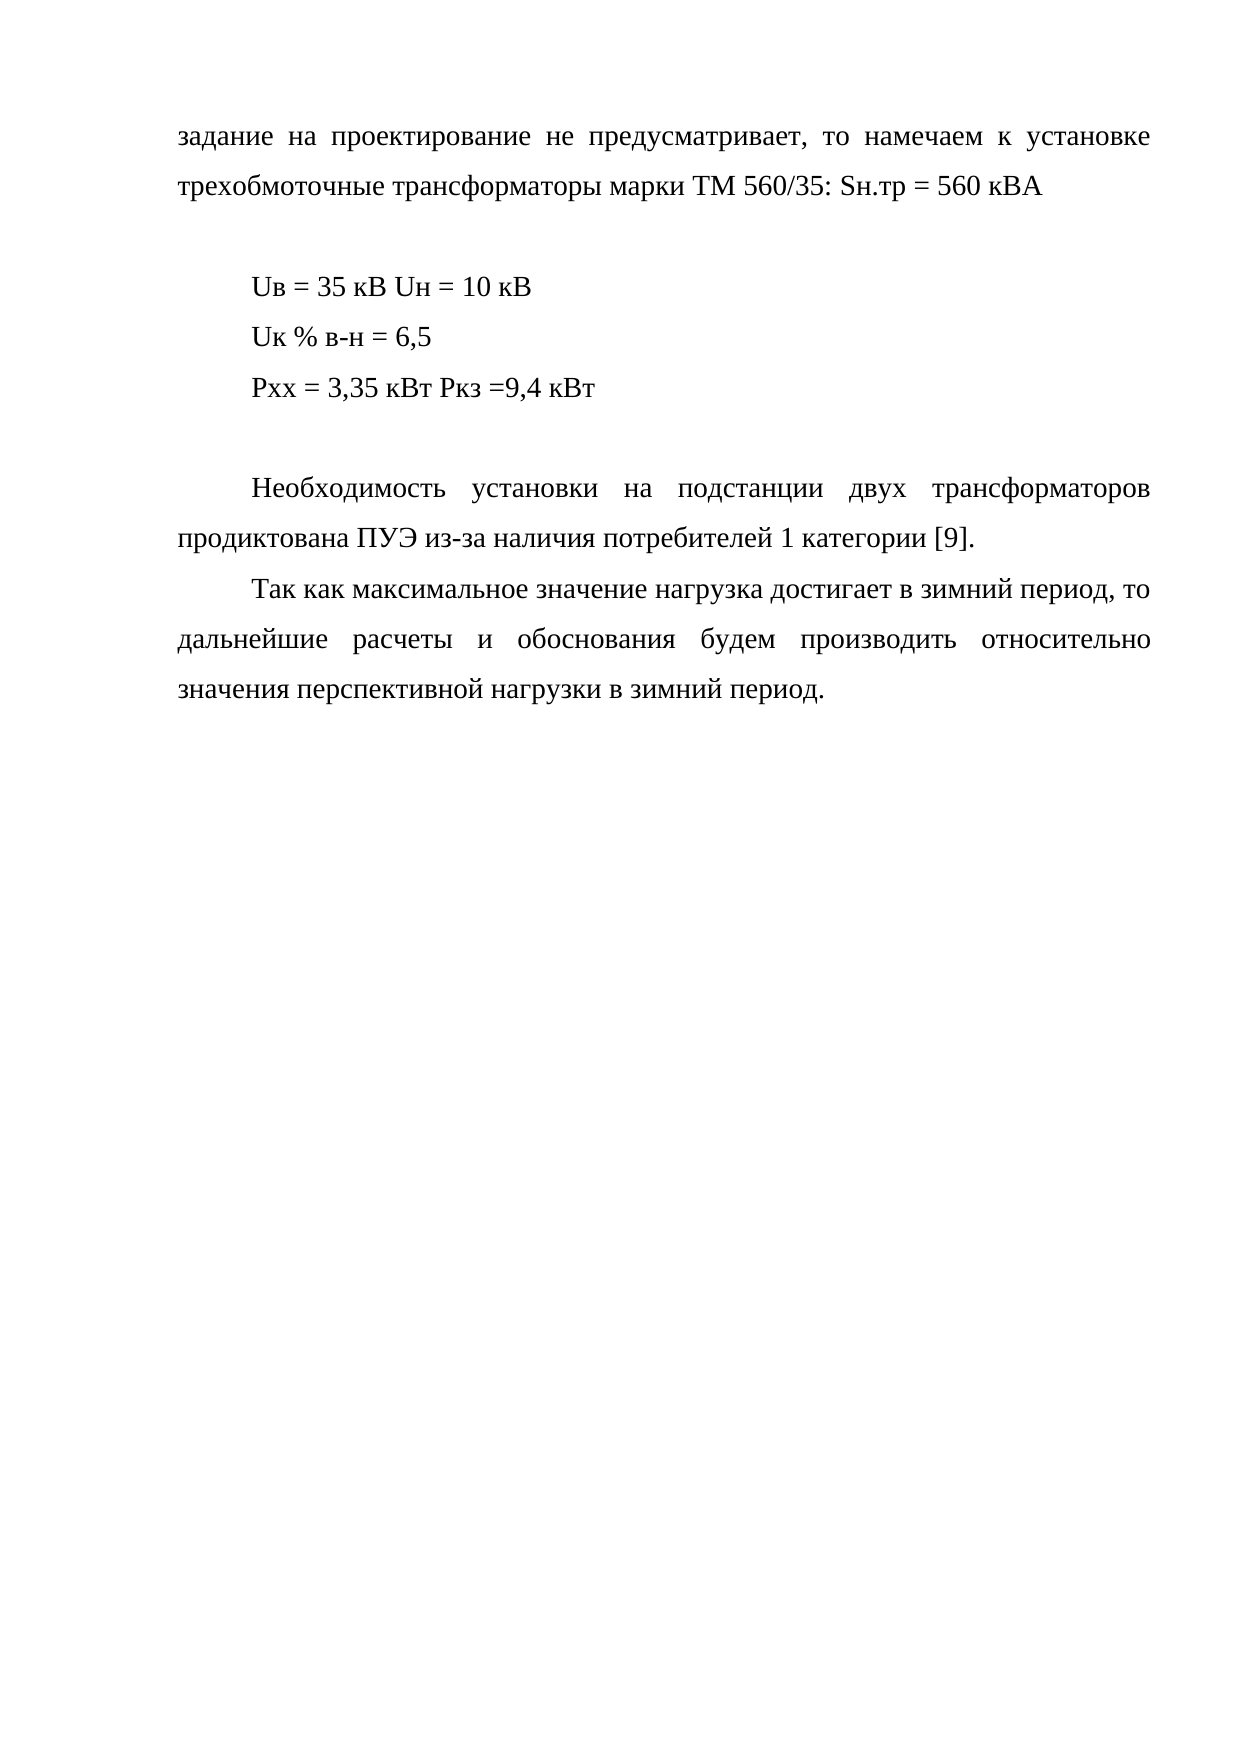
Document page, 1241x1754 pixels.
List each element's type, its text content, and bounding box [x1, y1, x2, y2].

text Необходимость установки на подстанции двух трансформаторов продиктована ПУЭ из-за наличия потребителей 1 категории [9]. [177, 470, 1152, 554]
text Pхх = 3,35 кВт Pкз =9,4 кВт [177, 370, 1152, 403]
text Так как максимальное значение нагрузка достигает в зимний период, то дальнейшие расчеты и обоснования будем производить относительно значения перспективной нагрузки в зимний период. [177, 571, 1152, 705]
text Uк % в-н = 6,5 [177, 319, 1152, 353]
text Uв = 35 кВ Uн = 10 кВ [177, 269, 1152, 303]
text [177, 118, 1152, 202]
